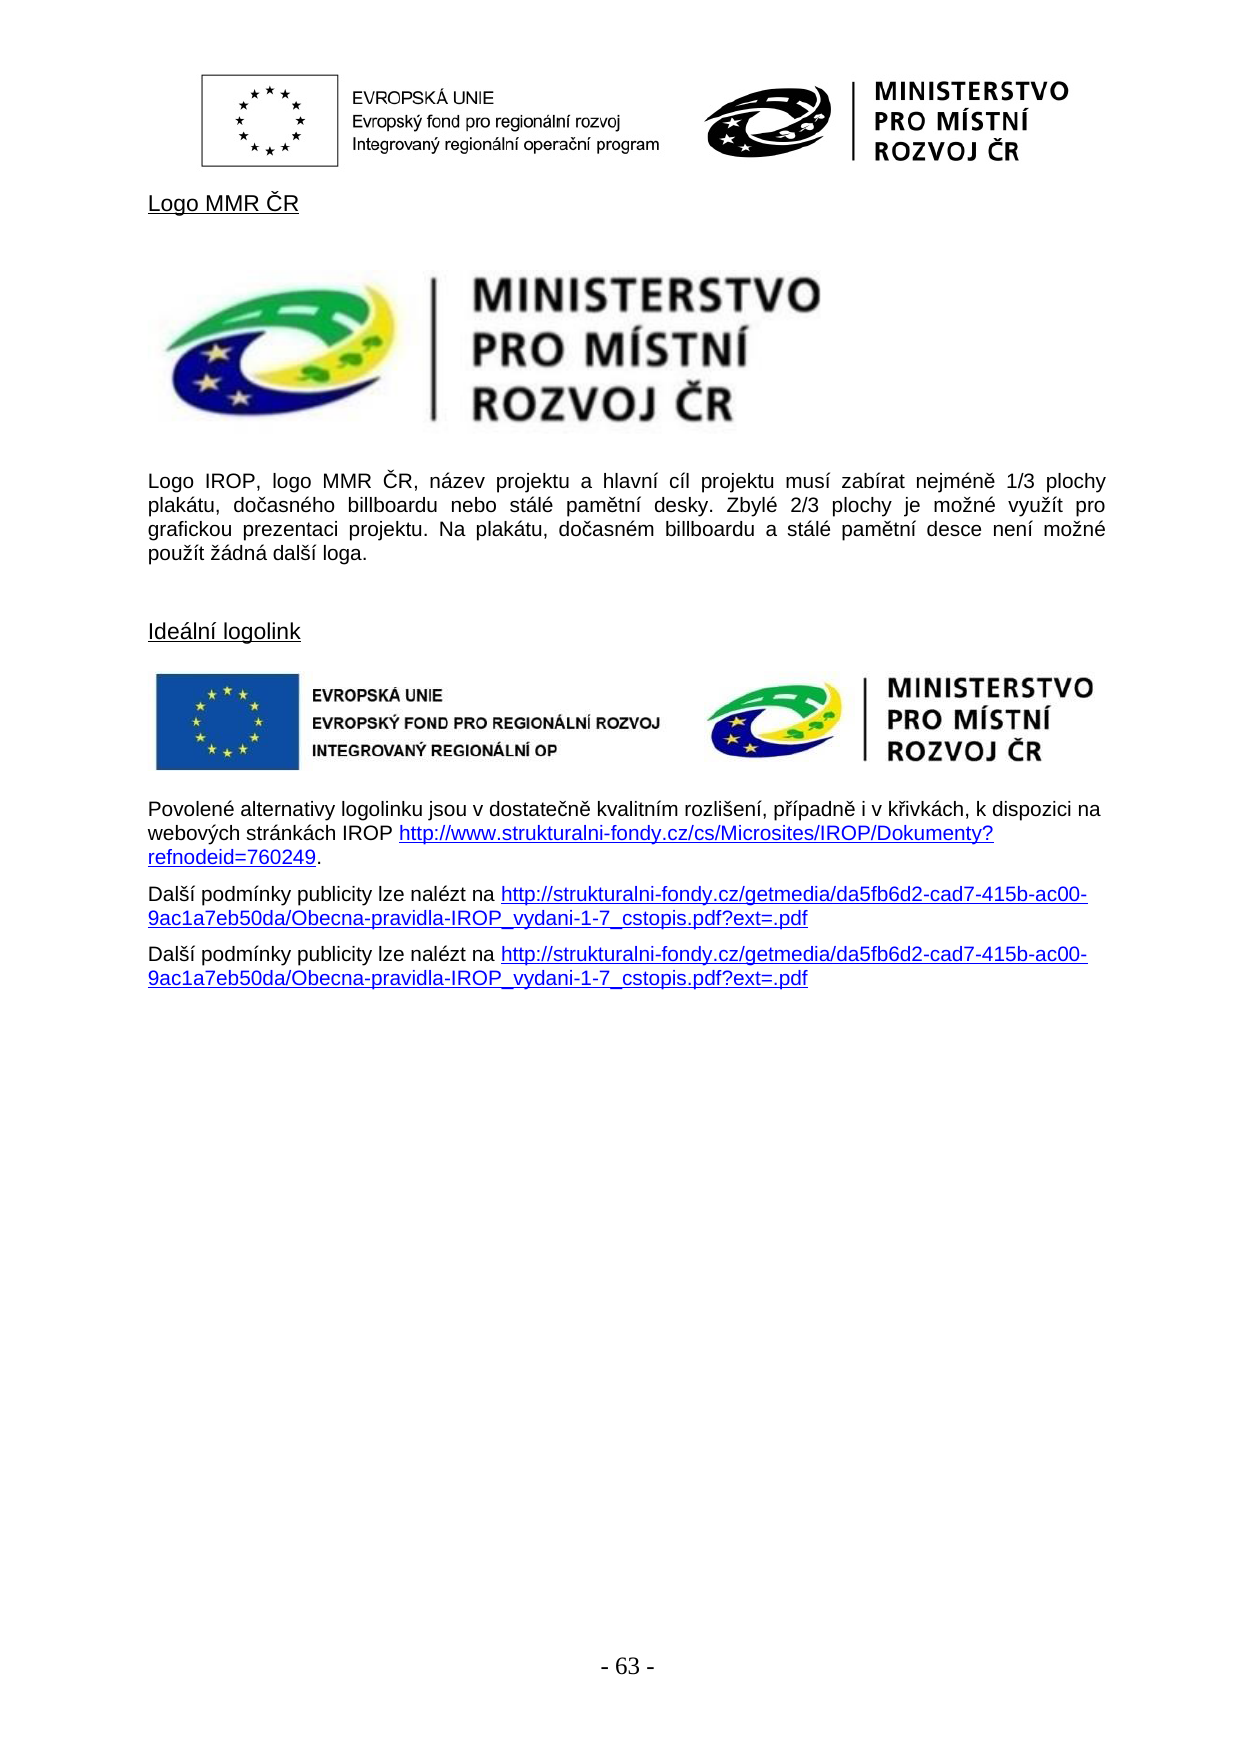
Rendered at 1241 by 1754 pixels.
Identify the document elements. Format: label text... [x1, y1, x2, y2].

text Povolené alternativy logolinku jsou v dostatečně kvalitním rozlišení, případně i v křivkách, k dispozici na webových stránkách IROP http://www.strukturalni-fondy.cz/cs/Microsites/IROP/Dokumenty?refnodeid=760249. [148, 797, 1107, 869]
picture [158, 44, 1097, 191]
text Ideální logolink [148, 618, 1107, 644]
text Další podmínky publicity lze nalézt na http://strukturalni-fondy.cz/getmedia/da5fb6d2-cad7-415b-ac00-9ac1a7eb50da/Obecna-pravidla-IROP_vydani-1-7_cstopis.pdf?ext=.pdf [148, 882, 1107, 929]
text Logo IROP, logo MMR ČR, název projektu a hlavní cíl projektu musí zabírat nejméně 1/3 plochy plakátu, dočasného billboardu nebo stálé pamětní desky. Zbylé 2/3 plochy je možné využít pro grafickou prezentaci projektu. Na plakátu, dočasném billboardu a stálé pamětní desce není možné použít žádná další loga. [148, 469, 1107, 565]
text Další podmínky publicity lze nalézt na http://strukturalni-fondy.cz/getmedia/da5fb6d2-cad7-415b-ac00-9ac1a7eb50da/Obecna-pravidla-IROP_vydani-1-7_cstopis.pdf?ext=.pdf [148, 942, 1107, 990]
text Logo MMR ČR [148, 190, 1107, 217]
